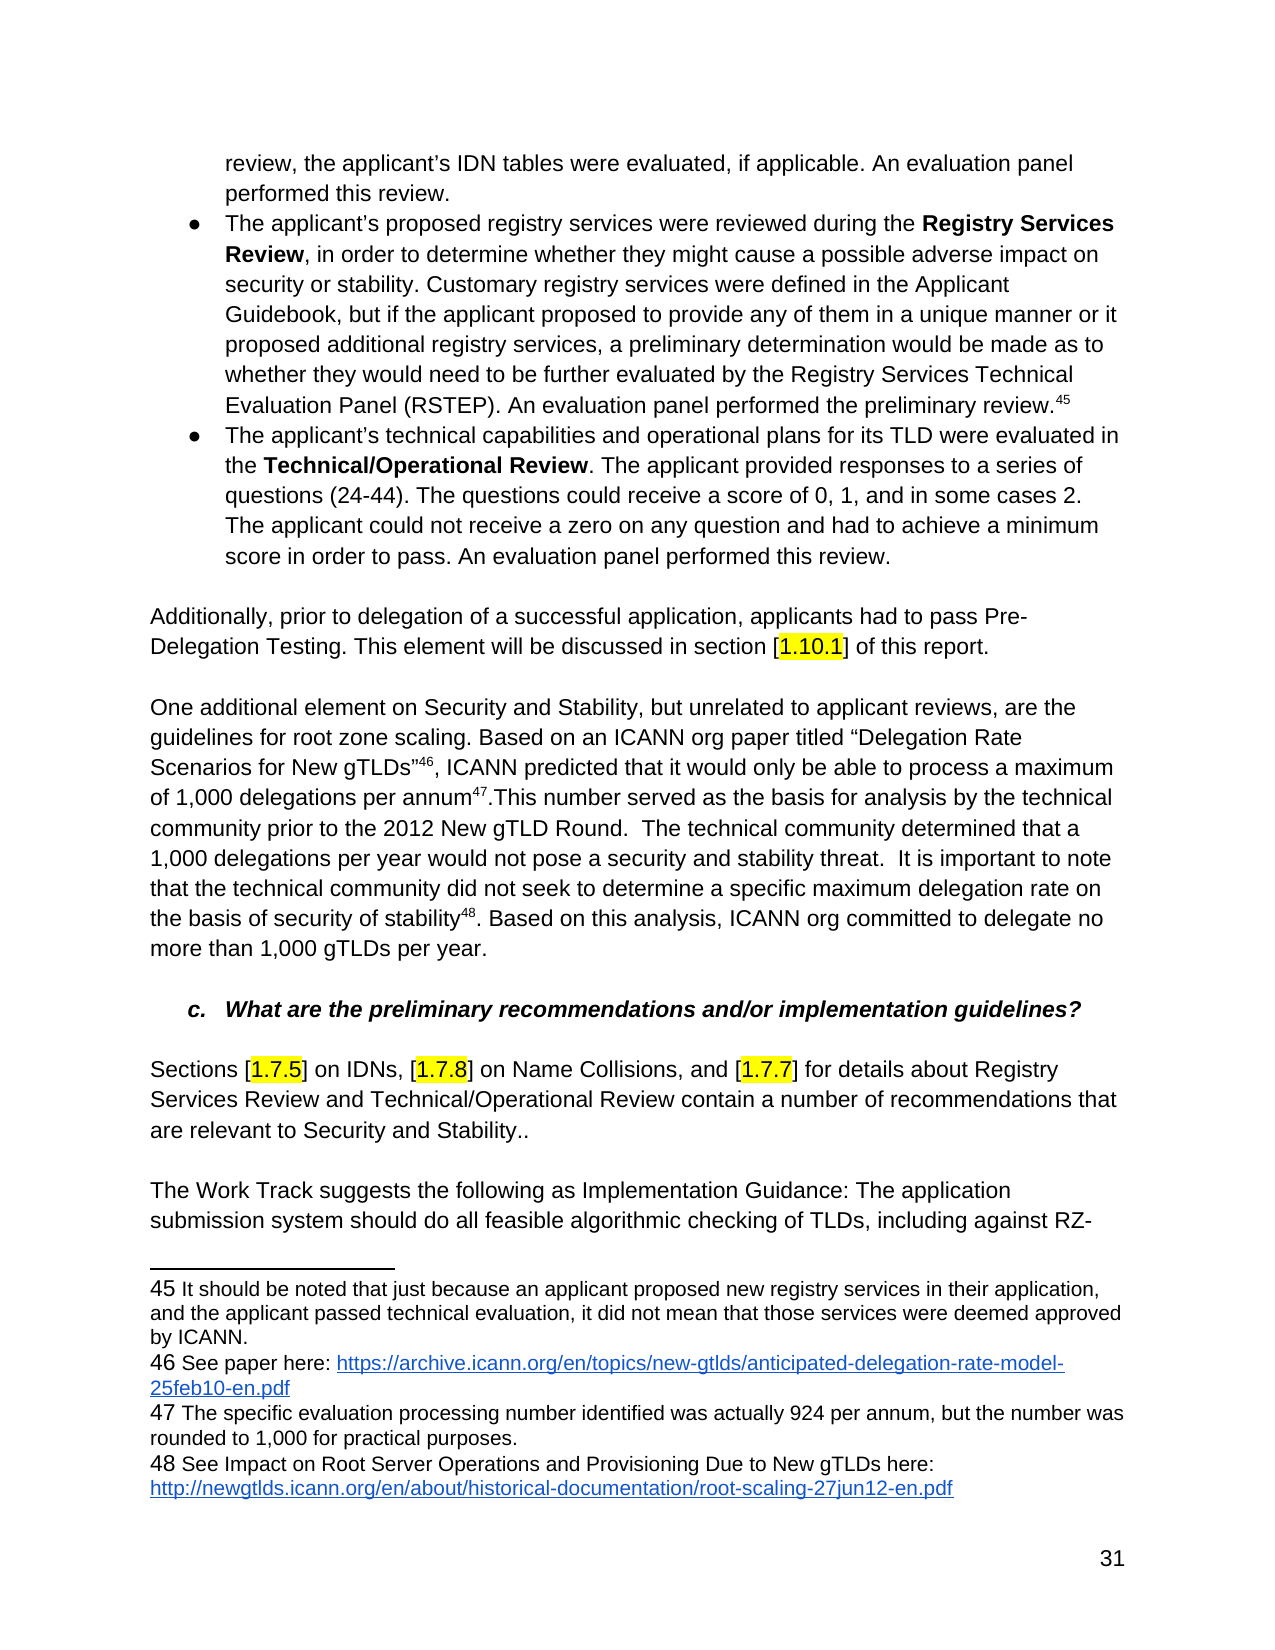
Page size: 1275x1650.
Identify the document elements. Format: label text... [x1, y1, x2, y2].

list The applicant’s technical capabilities and operational plans for its TLD were evaluated in the Technical/Operational Review. The applicant provided responses to a series of questions (24-44). The questions could receive a score of 0, 1, and in some cases 2. The applicant could not receive a zero on any question and had to achieve a minimum score in order to pass. An evaluation panel performed this review. [187, 422, 1125, 569]
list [187, 150, 1125, 207]
text Sections [1.7.5] on IDNs, [1.7.8] on Name Collisions, and [1.7.7] for details about Registry Services Review and Technical/Operational Review contain a number of recommendations that are relevant to Security and Stability.. [150, 1056, 1125, 1143]
text One additional element on Security and Stability, but unrelated to applicant reviews, are the guidelines for root zone scaling. Based on an ICANN org paper titled “Delegation Rate Scenarios for New gTLDs”, ICANN predicted that it would only be able to process a maximum of 1,000 delegations per annum.This number served as the basis for analysis by the technical community prior to the 2012 New gTLD Round. The technical community determined that a 1,000 delegations per year would not pose a security and stability threat. It is important to note that the technical community did not seek to determine a specific maximum delegation rate on the basis of security of stability. Based on this analysis, ICANN org committed to delegate no more than 1,000 gTLDs per year. [150, 694, 1125, 962]
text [150, 1177, 1125, 1234]
list What are the preliminary recommendations and/or implementation guidelines? [187, 996, 1125, 1022]
list The applicant’s proposed registry services were reviewed during the Registry Services Review, in order to determine whether they might cause a possible adverse impact on security or stability. Customary registry services were defined in the Applicant Guidebook, but if the applicant proposed to provide any of them in a unique manner or it proposed additional registry services, a preliminary determination would be made as to whether they would need to be further evaluated by the Registry Services Technical Evaluation Panel (RSTEP). An evaluation panel performed the preliminary review. [187, 210, 1125, 418]
text Additionally, prior to delegation of a successful application, applicants had to pass Pre-Delegation Testing. This element will be discussed in section [1.10.1] of this report. [150, 603, 1125, 660]
